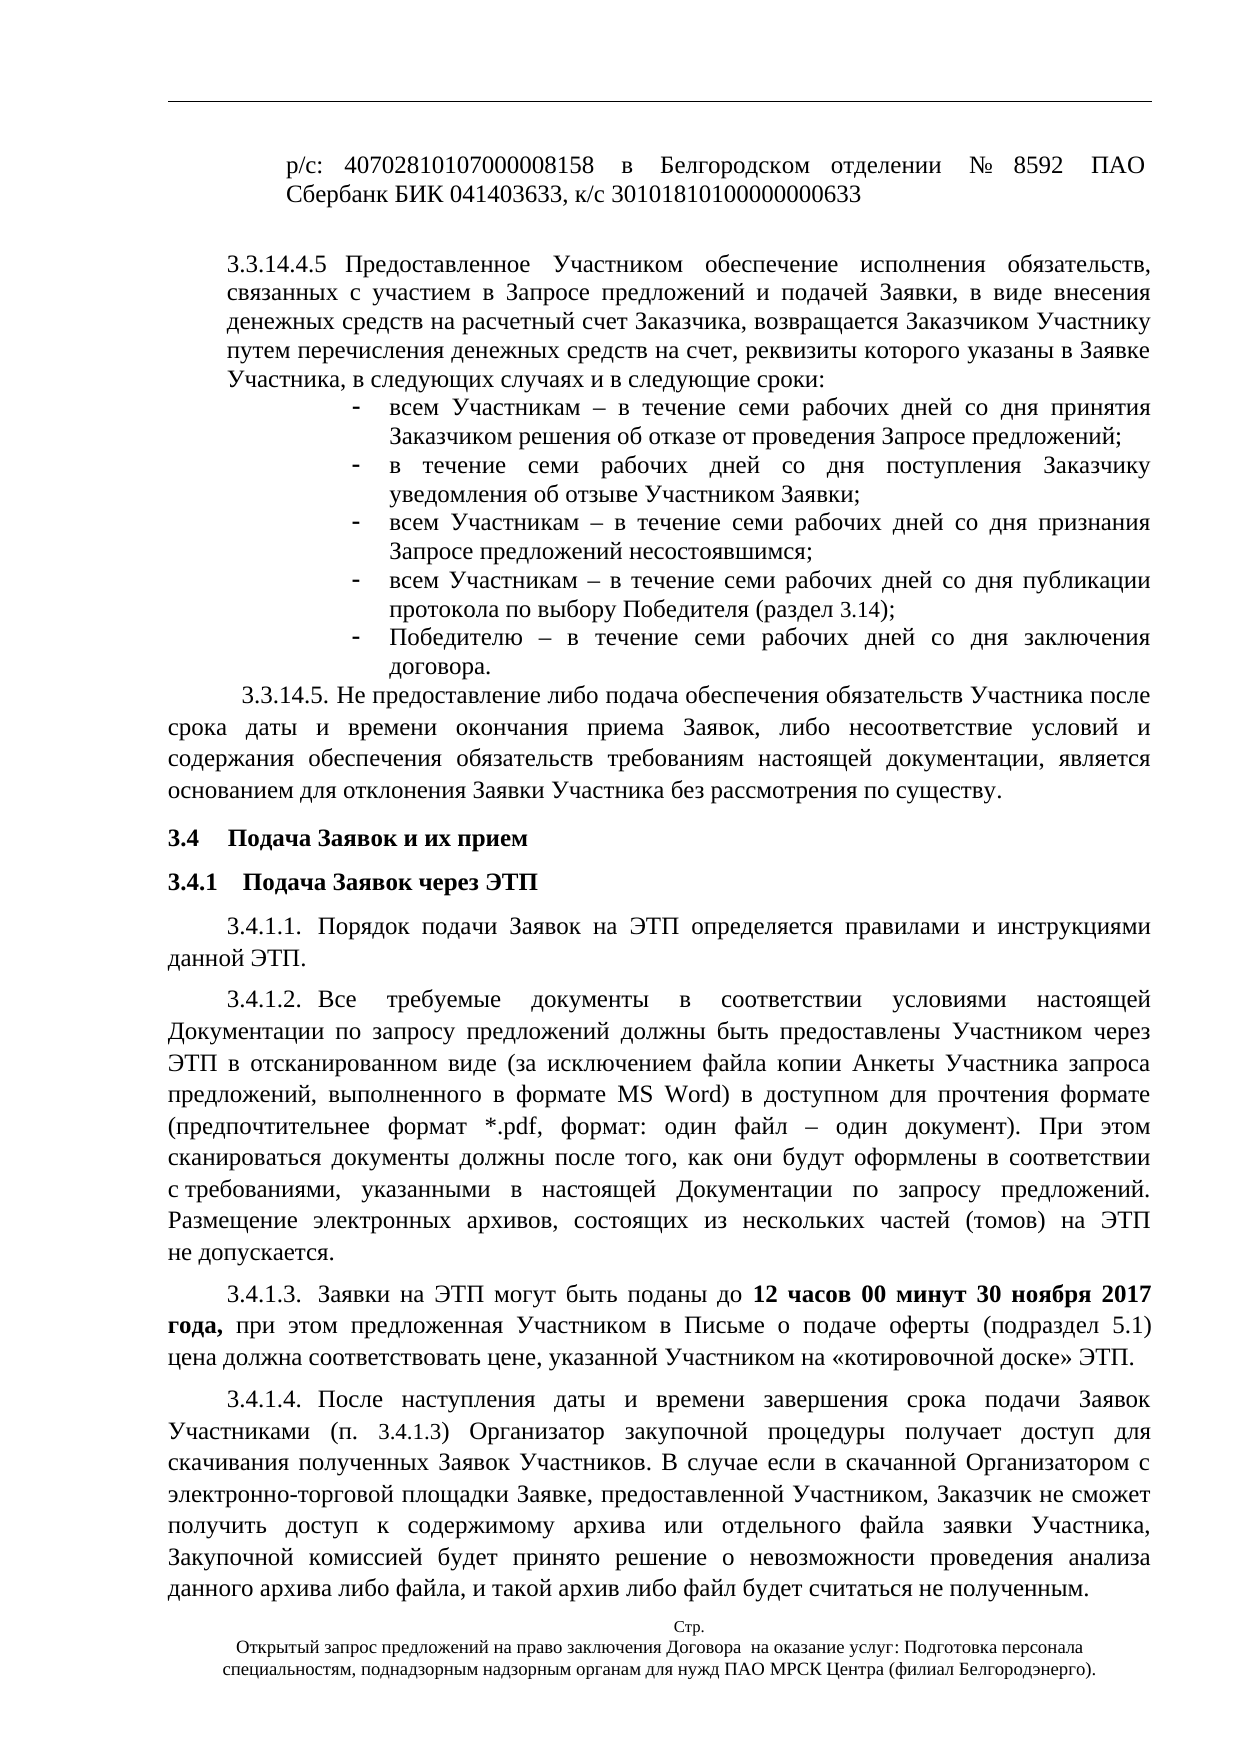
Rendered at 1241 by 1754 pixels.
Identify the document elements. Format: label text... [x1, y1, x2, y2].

list всем Участникам – в течение семи рабочих дней со дня принятия Заказчиком решения об отказе от проведения Запросе предложений; [352, 392, 1152, 450]
list Все требуемые документы в соответствии условиями настоящей Документации по запросу предложений должны быть предоставлены Участником через ЭТП в отсканированном виде (за исключением файла копии Анкеты Участника запроса предложений, выполненного в формате MS Word) в доступном для прочтения формате (предпочтительнее формат *.pdf, формат: один файл – один документ). При этом сканироваться документы должны после того, как они будут оформлены в соответствии с требованиями, указанными в настоящей Документации по запросу предложений. Размещение электронных архивов, состоящих из нескольких частей (томов) на ЭТП не допускается. [168, 984, 1152, 1266]
list Заявки на ЭТП могут быть поданы до 12 часов 00 минут 30 ноября 2017 года, при этом предложенная Участником в Письме о подаче оферты (подраздел 5.1) цена должна соответствовать цене, указанной Участником на «котировочной доске» ЭТП. [168, 1279, 1152, 1371]
list Порядок подачи Заявок на ЭТП определяется правилами и инструкциями данной ЭТП. [168, 911, 1152, 971]
list Не предоставление либо подача обеспечения обязательств Участника после срока даты и времени окончания приема Заявок, либо несоответствие условий и содержания обеспечения обязательств требованиям настоящей документации, является основанием для отклонения Заявки Участника без рассмотрения по существу. [168, 680, 1152, 803]
list Предоставленное Участником обеспечение исполнения обязательств, связанных с участием в Запросе предложений и подачей Заявки, в виде внесения денежных средств на расчетный счет Заказчика, возвращается Заказчиком Участнику путем перечисления денежных средств на счет, реквизиты которого указаны в Заявке Участника, в следующих случаях и в следующие сроки: [227, 249, 1152, 392]
list После наступления даты и времени завершения срока подачи Заявок Участниками (п. 3.4.1.3) Организатор закупочной процедуры получает доступ для скачивания полученных Заявок Участников. В случае если в скачанной Организатором с электронно-торговой площадки Заявке, предоставленной Участником, Заказчик не сможет получить доступ к содержимому архива или отдельного файла заявки Участника, Закупочной комиссией будет принято решение о невозможности проведения анализа данного архива либо файла, и такой архив либо файл будет считаться не полученным. [168, 1384, 1152, 1602]
subtitle Подача Заявок через ЭТП [168, 867, 1152, 896]
subtitle Подача Заявок и их прием [168, 823, 1152, 852]
list всем Участникам – в течение семи рабочих дней со дня публикации протокола по выбору Победителя (раздел 3.14); [352, 565, 1152, 622]
list Победителю – в течение семи рабочих дней со дня заключения договора. [352, 622, 1152, 680]
list в течение семи рабочих дней со дня поступления Заказчику уведомления об отзыве Участником Заявки; [352, 450, 1152, 507]
list всем Участникам – в течение семи рабочих дней со дня признания Запросе предложений несостоявшимся; [352, 507, 1152, 565]
list р/с: 40702810107000008158 в Белгородском отделении № 8592 ПАО Сбербанк БИК 041403633, к/с 30101810100000000633 [286, 150, 1152, 207]
